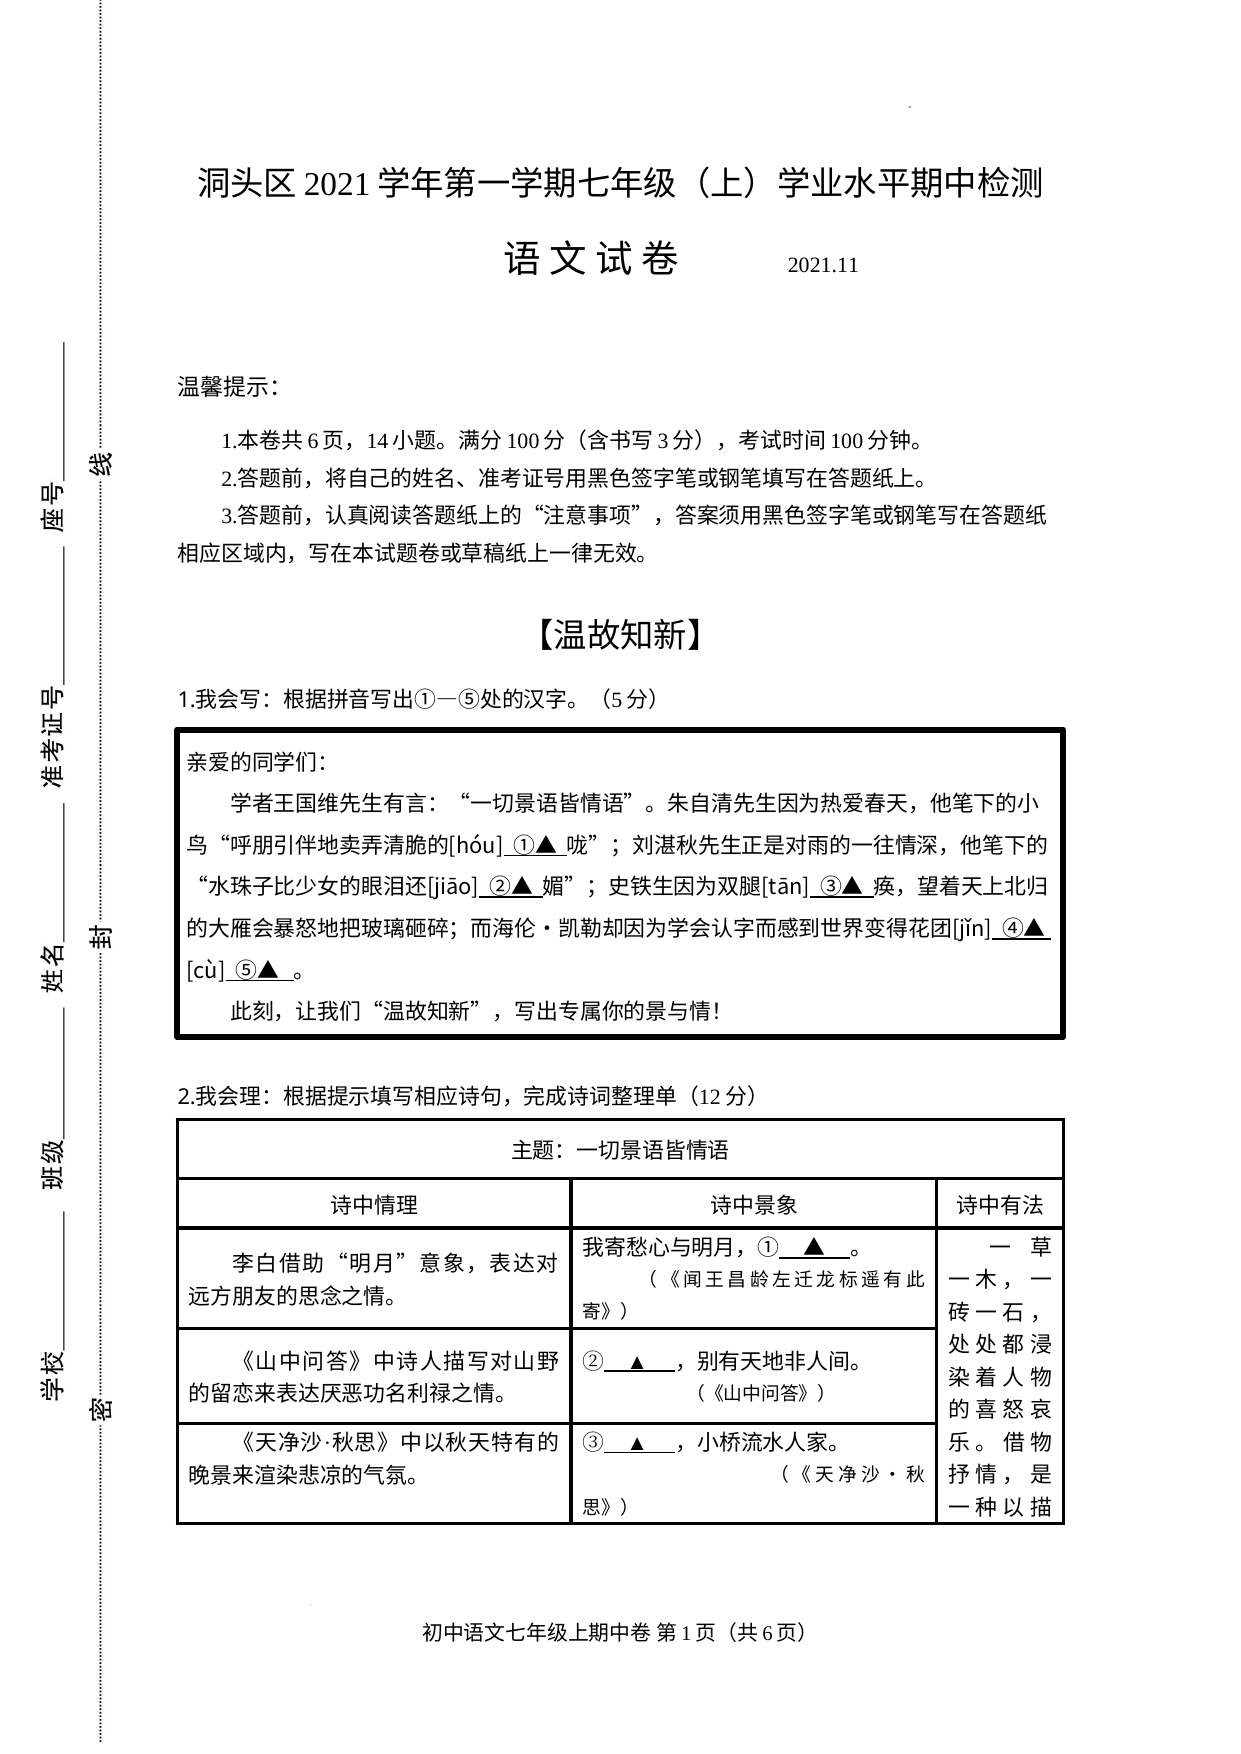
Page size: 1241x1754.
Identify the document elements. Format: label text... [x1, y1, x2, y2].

table_cell 《天净沙·秋思》中以秋天特有的晚景来渲染悲凉的气氛。 [179, 1425, 569, 1522]
picture [40, 0, 113, 1742]
text 1.我会写：根据拼音写出①—⑤处的汉字。（5分） [177, 682, 1063, 715]
table_cell 诗中景象 [573, 1180, 935, 1226]
text 温馨提示： [177, 353, 1063, 418]
table_cell 我寄愁心与明月，① ▲ 。 （《闻王昌龄左迁龙标遥有此寄》） [573, 1230, 935, 1327]
table_header 主题：一切景语皆情语 [179, 1121, 1062, 1177]
text 【温故知新】 [177, 601, 1063, 666]
text 1.本卷共6页，14小题。满分100分（含书写3分），考试时间100分钟。 [177, 418, 1063, 456]
table_cell 李白借助“明月”意象，表达对远方朋友的思念之情。 [179, 1230, 569, 1327]
table_cell ③ ▲ ，小桥流水人家。 （《天净沙•秋思》） [573, 1425, 935, 1522]
text 语 文 试 卷 2021.11 [177, 223, 1063, 288]
table_cell ② ▲ ，别有天地非人间。 （《山中问答》） [573, 1330, 935, 1422]
table_cell 《山中问答》中诗人描写对山野的留恋来表达厌恶功名利禄之情。 [179, 1330, 569, 1422]
table_cell 诗中情理 [179, 1180, 569, 1226]
table_cell 诗中有法 [938, 1180, 1062, 1226]
text 洞头区2021学年第一学期七年级（上）学业水平期中检测 [177, 149, 1063, 214]
text 3.答题前，认真阅读答题纸上的“注意事项”，答案须用黑色签字笔或钢笔写在答题纸相应区域内，写在本试题卷或草稿纸上一律无效。 [177, 493, 1063, 568]
text 2.答题前，将自己的姓名、准考证号用黑色签字笔或钢笔填写在答题纸上。 [177, 456, 1063, 493]
table_cell 一草一木，一砖一石，处处都浸染着人物的喜怒哀乐。借物抒情，是一种以描写事物来表达自己思想感情的写作方法。 [938, 1230, 1062, 1522]
text 2.我会理：根据提示填写相应诗句，完成诗词整理单（12分） [177, 1079, 1063, 1111]
